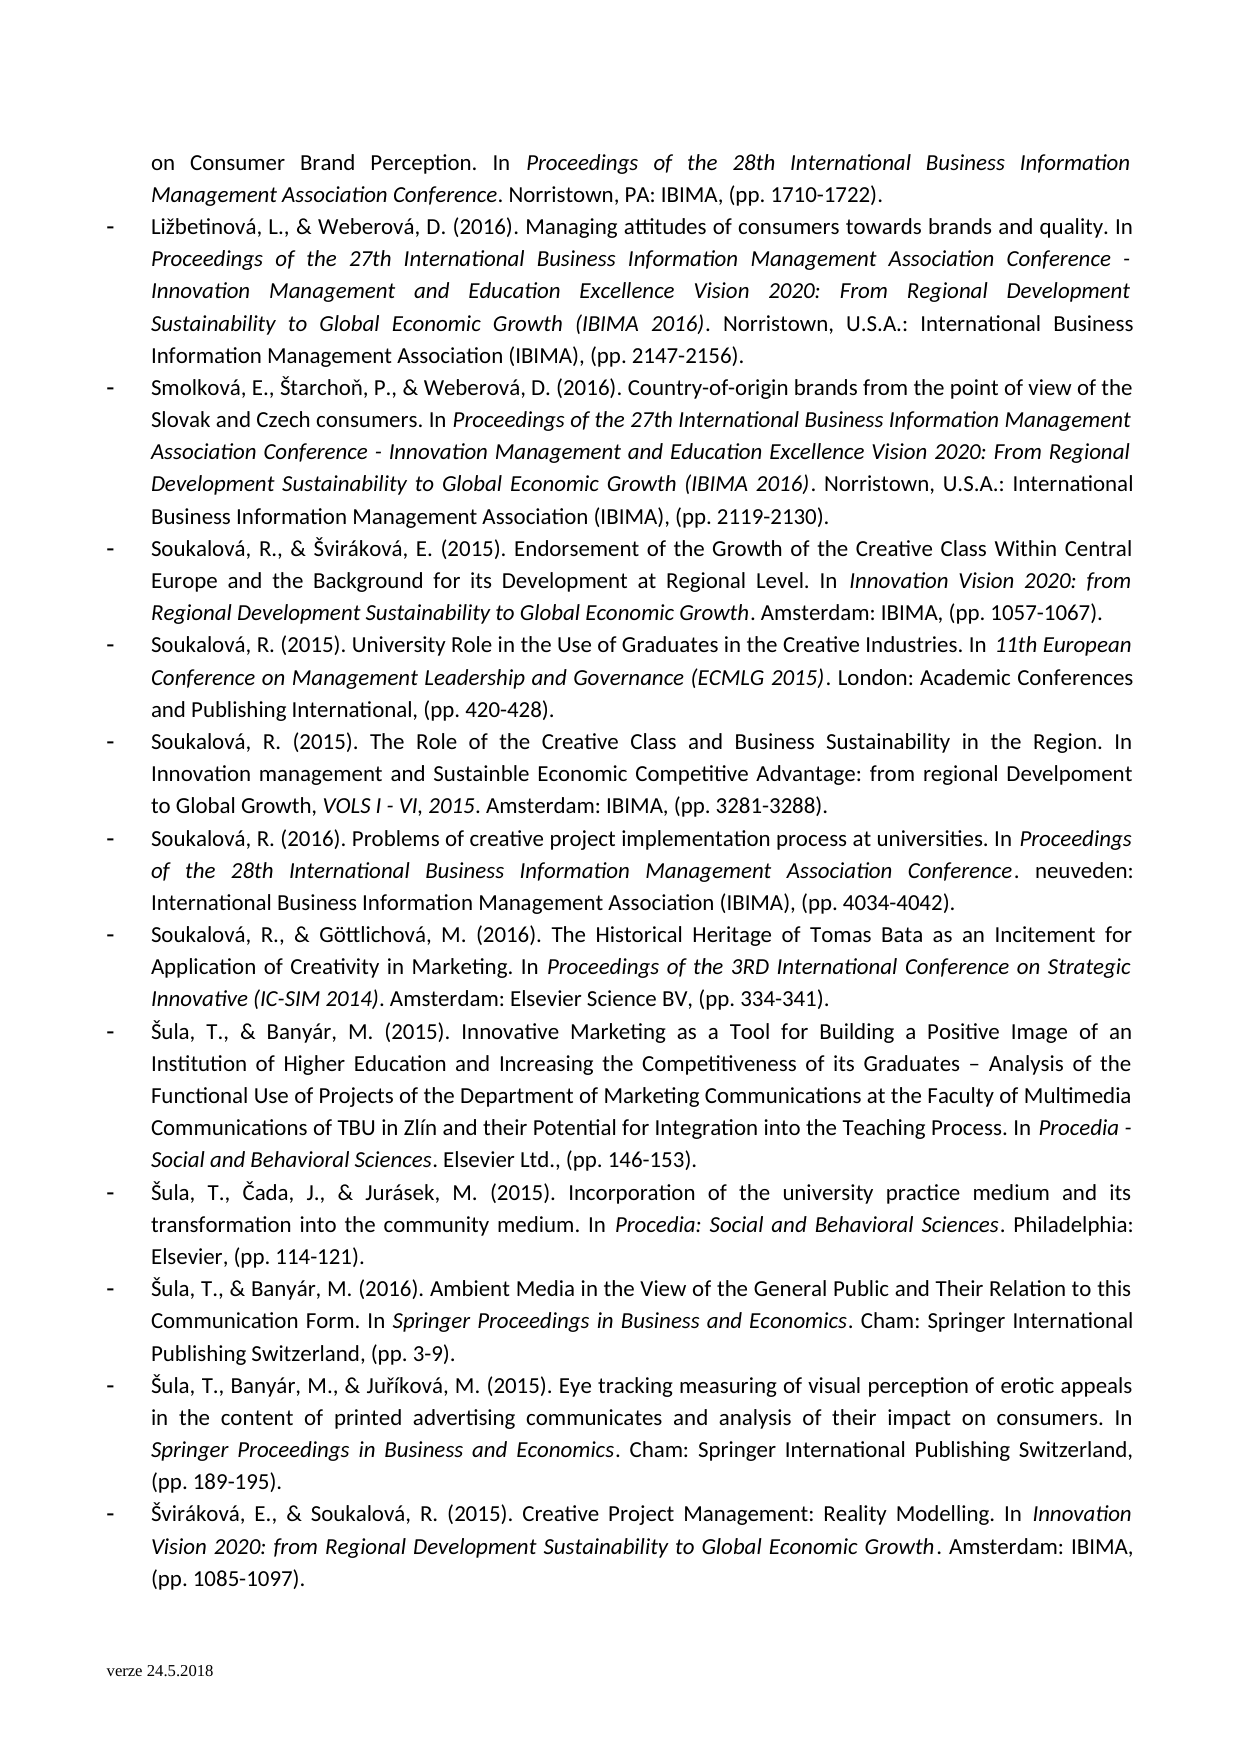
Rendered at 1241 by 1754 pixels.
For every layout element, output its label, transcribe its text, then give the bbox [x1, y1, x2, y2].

list Šula, T., & Banyár, M. (2016). Ambient Media in the View of the General Public and Their Relation to this Communication Form. In Springer Proceedings in Business and Economics. Cham: Springer International Publishing Switzerland, (pp. 3-9). [106, 1274, 1134, 1367]
list Šula, T., Banyár, M., & Juříková, M. (2015). Eye tracking measuring of visual perception of erotic appeals in the content of printed advertising communicates and analysis of their impact on consumers. In Springer Proceedings in Business and Economics. Cham: Springer International Publishing Switzerland, (pp. 189-195). [106, 1371, 1134, 1495]
list Soukalová, R. (2015). University Role in the Use of Graduates in the Creative Industries. In 11th European Conference on Management Leadership and Governance (ECMLG 2015). London: Academic Conferences and Publishing International, (pp. 420-428). [106, 631, 1134, 723]
list Šula, T., Čada, J., & Jurásek, M. (2015). Incorporation of the university practice medium and its transformation into the community medium. In Procedia: Social and Behavioral Sciences. Philadelphia: Elsevier, (pp. 114-121). [106, 1178, 1134, 1270]
list Soukalová, R. (2015). The Role of the Creative Class and Business Sustainability in the Region. In Innovation management and Sustainble Economic Competitive Advantage: from regional Develpoment to Global Growth, VOLS I - VI, 2015. Amsterdam: IBIMA, (pp. 3281-3288). [106, 727, 1134, 819]
list Soukalová, R., & Šviráková, E. (2015). Endorsement of the Growth of the Creative Class Within Central Europe and the Background for its Development at Regional Level. In Innovation Vision 2020: from Regional Development Sustainability to Global Economic Growth. Amsterdam: IBIMA, (pp. 1057-1067). [106, 534, 1134, 626]
list Šviráková, E., & Soukalová, R. (2015). Creative Project Management: Reality Modelling. In Innovation Vision 2020: from Regional Development Sustainability to Global Economic Growth. Amsterdam: IBIMA, (pp. 1085-1097). [106, 1499, 1134, 1592]
list Soukalová, R. (2016). Problems of creative project implementation process at universities. In Proceedings of the 28th International Business Information Management Association Conference. neuveden: International Business Information Management Association (IBIMA), (pp. 4034-4042). [106, 824, 1134, 916]
list Soukalová, R., & Göttlichová, M. (2016). The Historical Heritage of Tomas Bata as an Incitement for Application of Creativity in Marketing. In Proceedings of the 3RD International Conference on Strategic Innovative (IC-SIM 2014). Amsterdam: Elsevier Science BV, (pp. 334-341). [106, 920, 1134, 1013]
list Šula, T., & Banyár, M. (2015). Innovative Marketing as a Tool for Building a Positive Image of an Institution of Higher Education and Increasing the Competitiveness of its Graduates – Analysis of the Functional Use of Projects of the Department of Marketing Communications at the Faculty of Multimedia Communications of TBU in Zlín and their Potential for Integration into the Teaching Process. In Procedia - Social and Behavioral Sciences. Elsevier Ltd., (pp. 146-153). [106, 1017, 1134, 1173]
list Smolková, E., Štarchoň, P., & Weberová, D. (2016). Country-of-origin brands from the point of view of the Slovak and Czech consumers. In Proceedings of the 27th International Business Information Management Association Conference - Innovation Management and Education Excellence Vision 2020: From Regional Development Sustainability to Global Economic Growth (IBIMA 2016). Norristown, U.S.A.: International Business Information Management Association (IBIMA), (pp. 2119-2130). [106, 373, 1134, 530]
list Ližbetinová, L., & Weberová, D. (2016). Managing attitudes of consumers towards brands and quality. In Proceedings of the 27th International Business Information Management Association Conference - Innovation Management and Education Excellence Vision 2020: From Regional Development Sustainability to Global Economic Growth (IBIMA 2016). Norristown, U.S.A.: International Business Information Management Association (IBIMA), (pp. 2147-2156). [106, 212, 1134, 369]
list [106, 148, 1134, 208]
